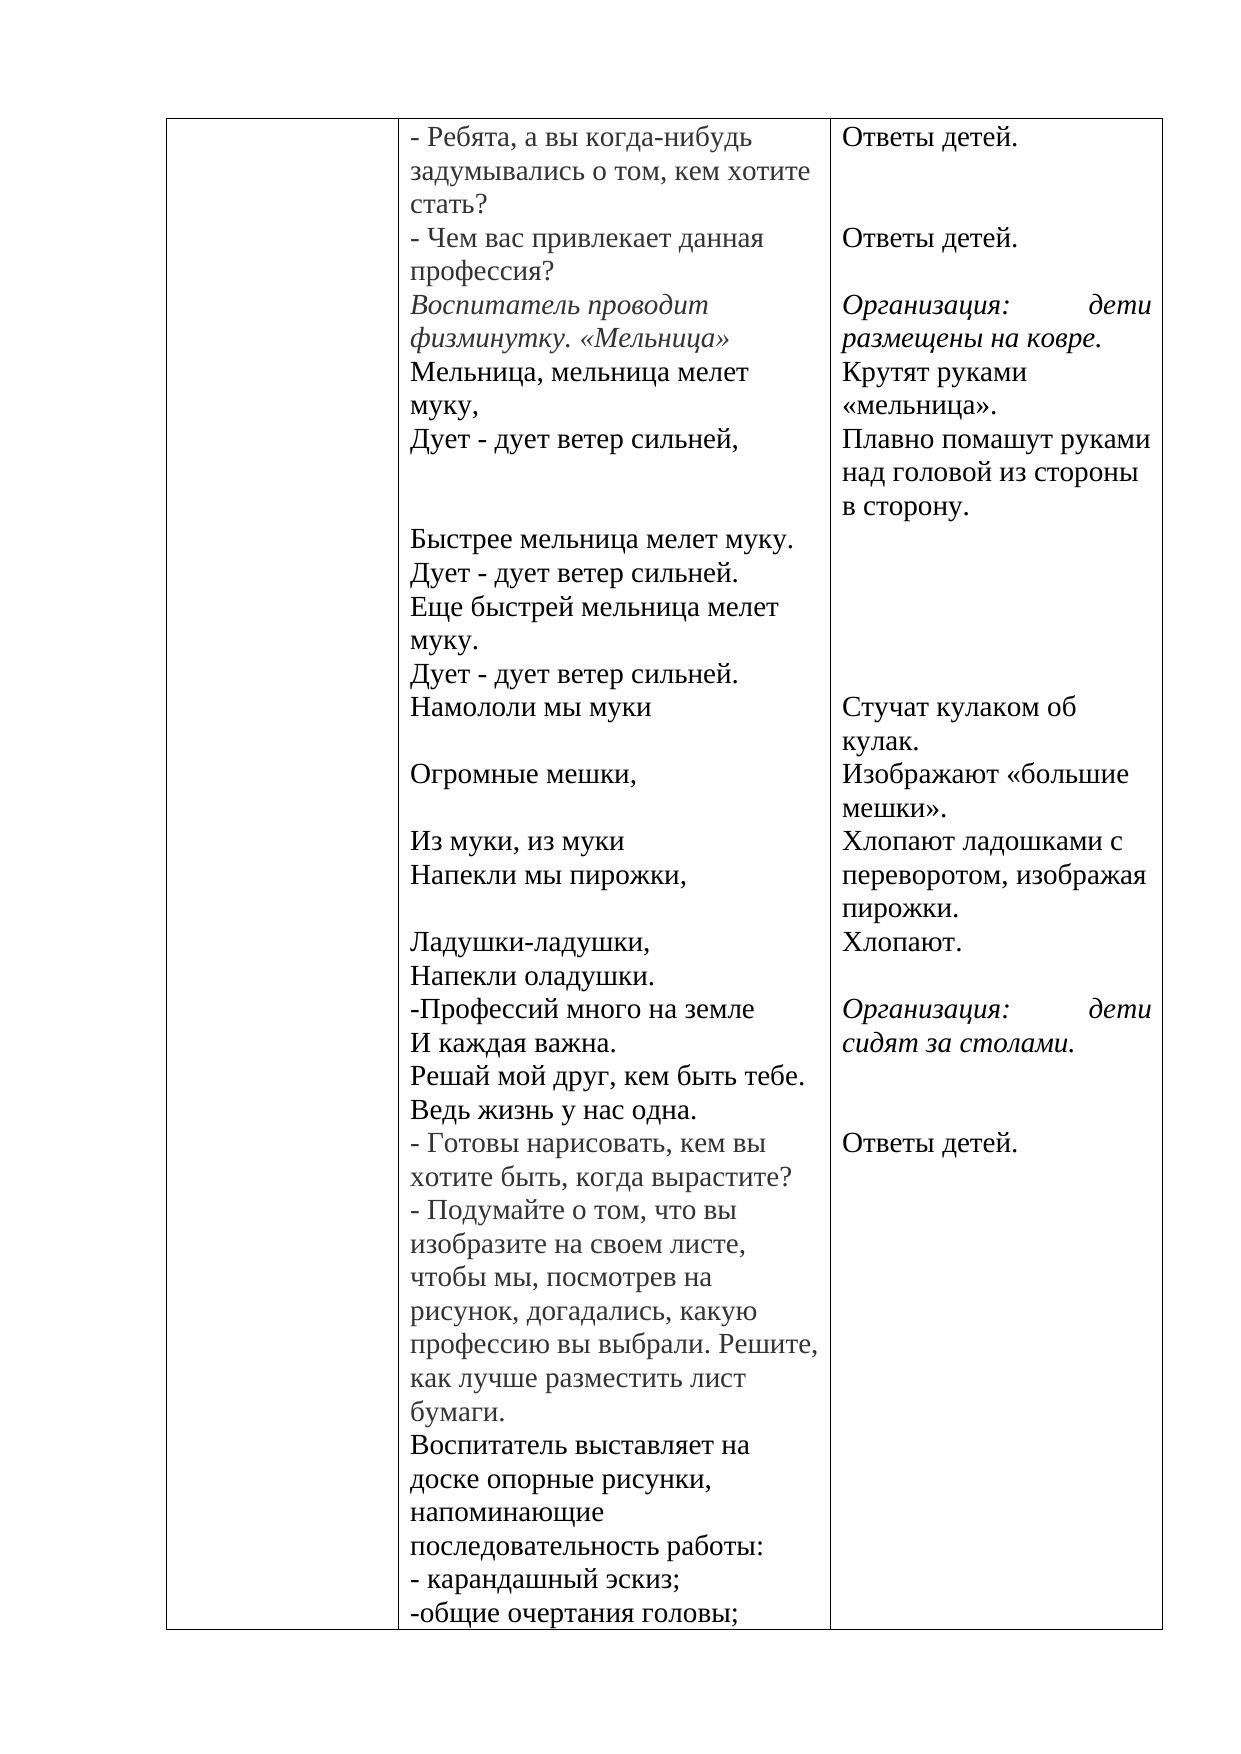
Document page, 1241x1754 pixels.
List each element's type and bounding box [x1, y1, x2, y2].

table_cell [831, 119, 1162, 1628]
table_cell [167, 119, 398, 1628]
table_cell [399, 119, 830, 1628]
